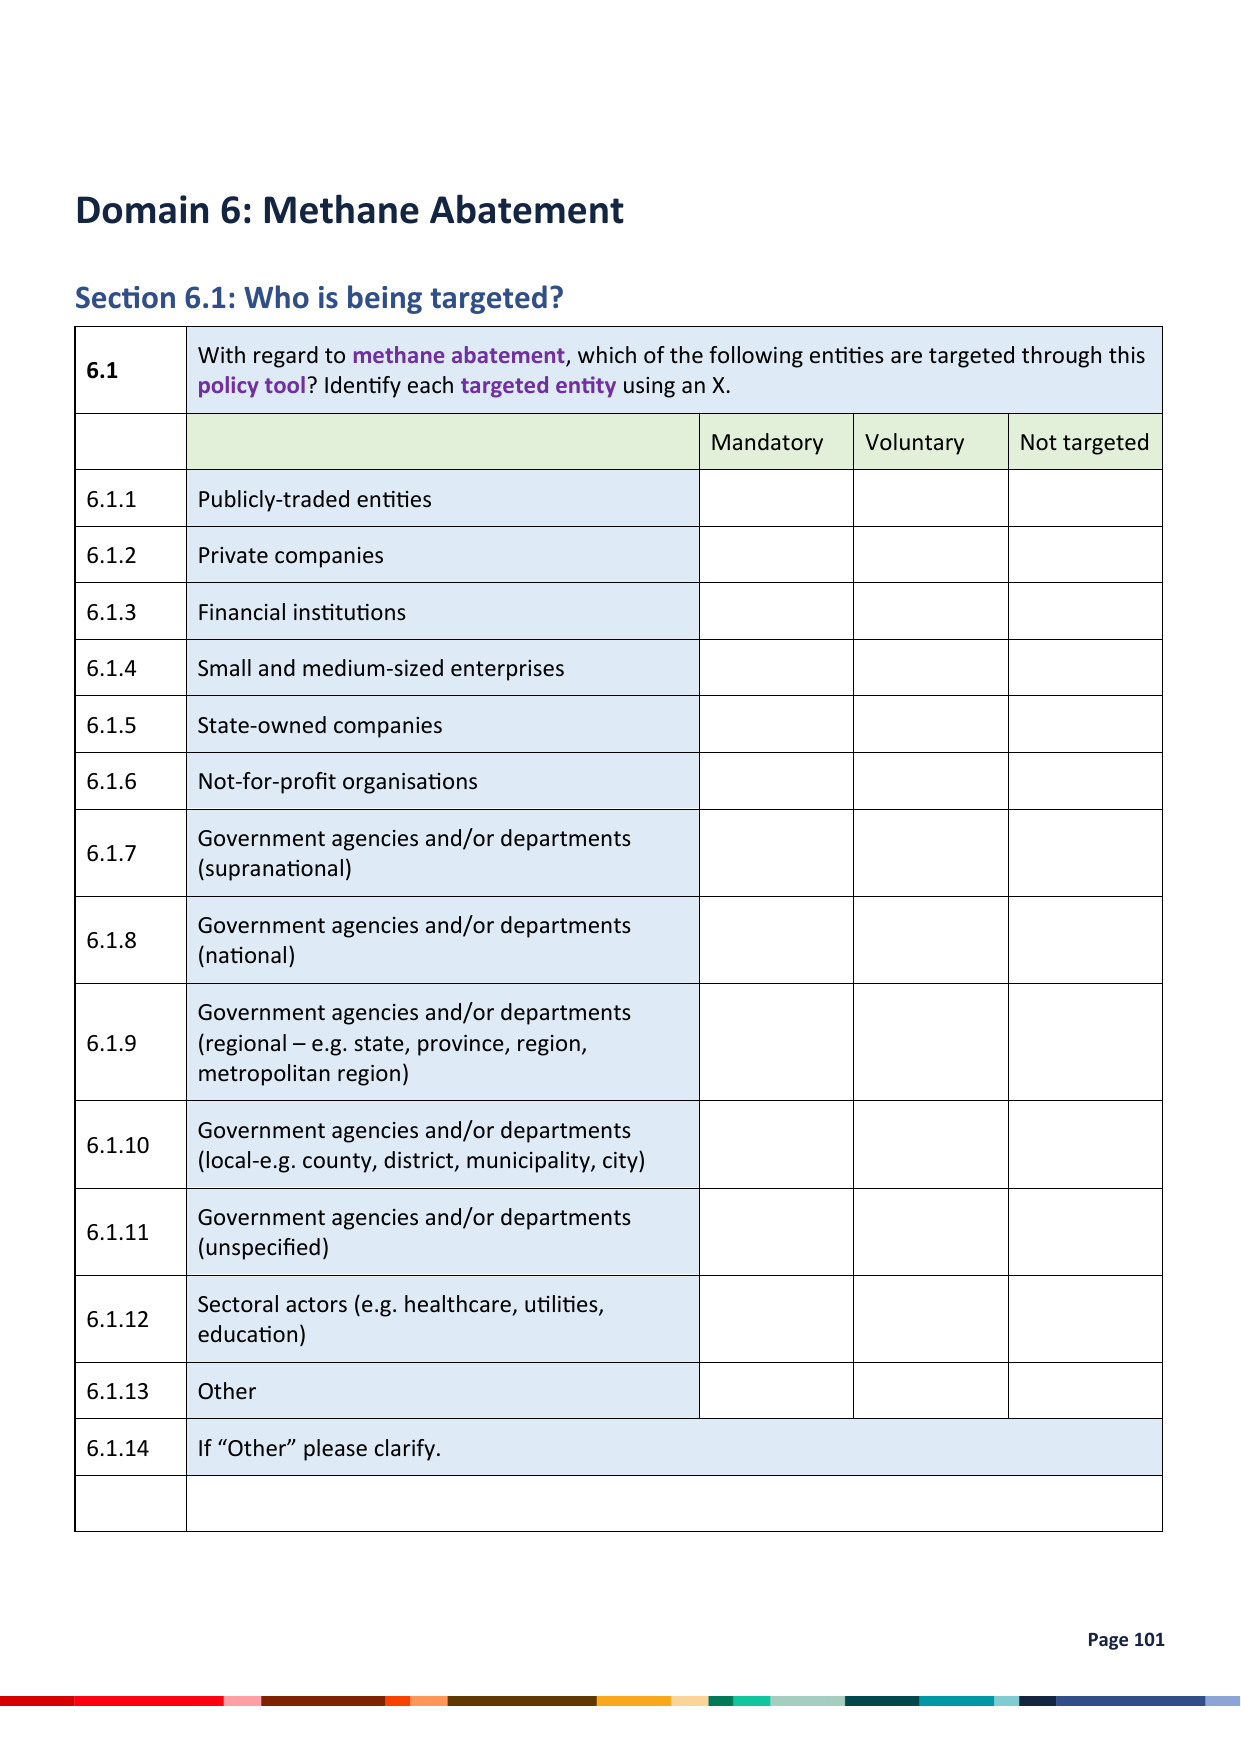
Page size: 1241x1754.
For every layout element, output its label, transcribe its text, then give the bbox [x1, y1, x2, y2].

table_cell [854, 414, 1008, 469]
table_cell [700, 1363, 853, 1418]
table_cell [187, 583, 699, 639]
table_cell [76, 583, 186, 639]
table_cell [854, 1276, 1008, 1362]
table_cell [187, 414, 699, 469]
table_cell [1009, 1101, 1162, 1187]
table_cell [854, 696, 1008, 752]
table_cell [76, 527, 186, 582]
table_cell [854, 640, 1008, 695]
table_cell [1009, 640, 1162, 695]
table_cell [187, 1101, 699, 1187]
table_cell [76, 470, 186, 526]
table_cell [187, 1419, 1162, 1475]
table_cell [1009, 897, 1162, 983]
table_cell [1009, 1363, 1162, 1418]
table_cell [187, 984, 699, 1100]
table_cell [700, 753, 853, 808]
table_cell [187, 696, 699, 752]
subtitle Domain 6: Methane Abatement [75, 183, 1165, 234]
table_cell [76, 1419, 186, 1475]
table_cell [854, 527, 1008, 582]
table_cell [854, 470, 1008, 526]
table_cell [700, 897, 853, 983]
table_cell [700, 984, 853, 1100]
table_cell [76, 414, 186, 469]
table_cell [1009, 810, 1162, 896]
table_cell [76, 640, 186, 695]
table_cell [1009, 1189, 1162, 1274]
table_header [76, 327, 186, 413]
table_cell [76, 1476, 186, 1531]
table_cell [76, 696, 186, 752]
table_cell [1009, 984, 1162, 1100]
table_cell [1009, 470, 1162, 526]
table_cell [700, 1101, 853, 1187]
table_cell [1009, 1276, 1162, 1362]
picture [0, 1696, 1241, 1706]
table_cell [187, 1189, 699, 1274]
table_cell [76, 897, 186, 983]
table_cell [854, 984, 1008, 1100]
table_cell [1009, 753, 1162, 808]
subtitle Section 6.1: Who is being targeted? [75, 276, 1165, 317]
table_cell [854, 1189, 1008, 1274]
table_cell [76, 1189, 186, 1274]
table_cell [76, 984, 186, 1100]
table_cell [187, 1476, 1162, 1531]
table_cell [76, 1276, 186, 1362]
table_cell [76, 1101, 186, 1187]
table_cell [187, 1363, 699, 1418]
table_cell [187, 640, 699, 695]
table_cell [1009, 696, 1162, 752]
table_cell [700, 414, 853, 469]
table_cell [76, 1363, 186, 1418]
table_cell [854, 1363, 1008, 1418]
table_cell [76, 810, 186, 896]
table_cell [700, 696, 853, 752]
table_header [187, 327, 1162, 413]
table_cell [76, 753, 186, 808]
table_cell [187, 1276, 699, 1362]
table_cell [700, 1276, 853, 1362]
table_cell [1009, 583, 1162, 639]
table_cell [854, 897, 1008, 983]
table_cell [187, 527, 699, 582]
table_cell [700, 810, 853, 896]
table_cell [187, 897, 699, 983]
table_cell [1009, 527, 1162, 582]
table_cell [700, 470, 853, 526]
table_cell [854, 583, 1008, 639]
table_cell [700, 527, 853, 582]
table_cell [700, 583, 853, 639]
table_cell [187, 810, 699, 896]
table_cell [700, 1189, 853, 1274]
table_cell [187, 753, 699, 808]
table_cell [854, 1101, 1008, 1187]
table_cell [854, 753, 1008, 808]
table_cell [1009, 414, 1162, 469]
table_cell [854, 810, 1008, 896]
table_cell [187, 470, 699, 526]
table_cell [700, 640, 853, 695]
